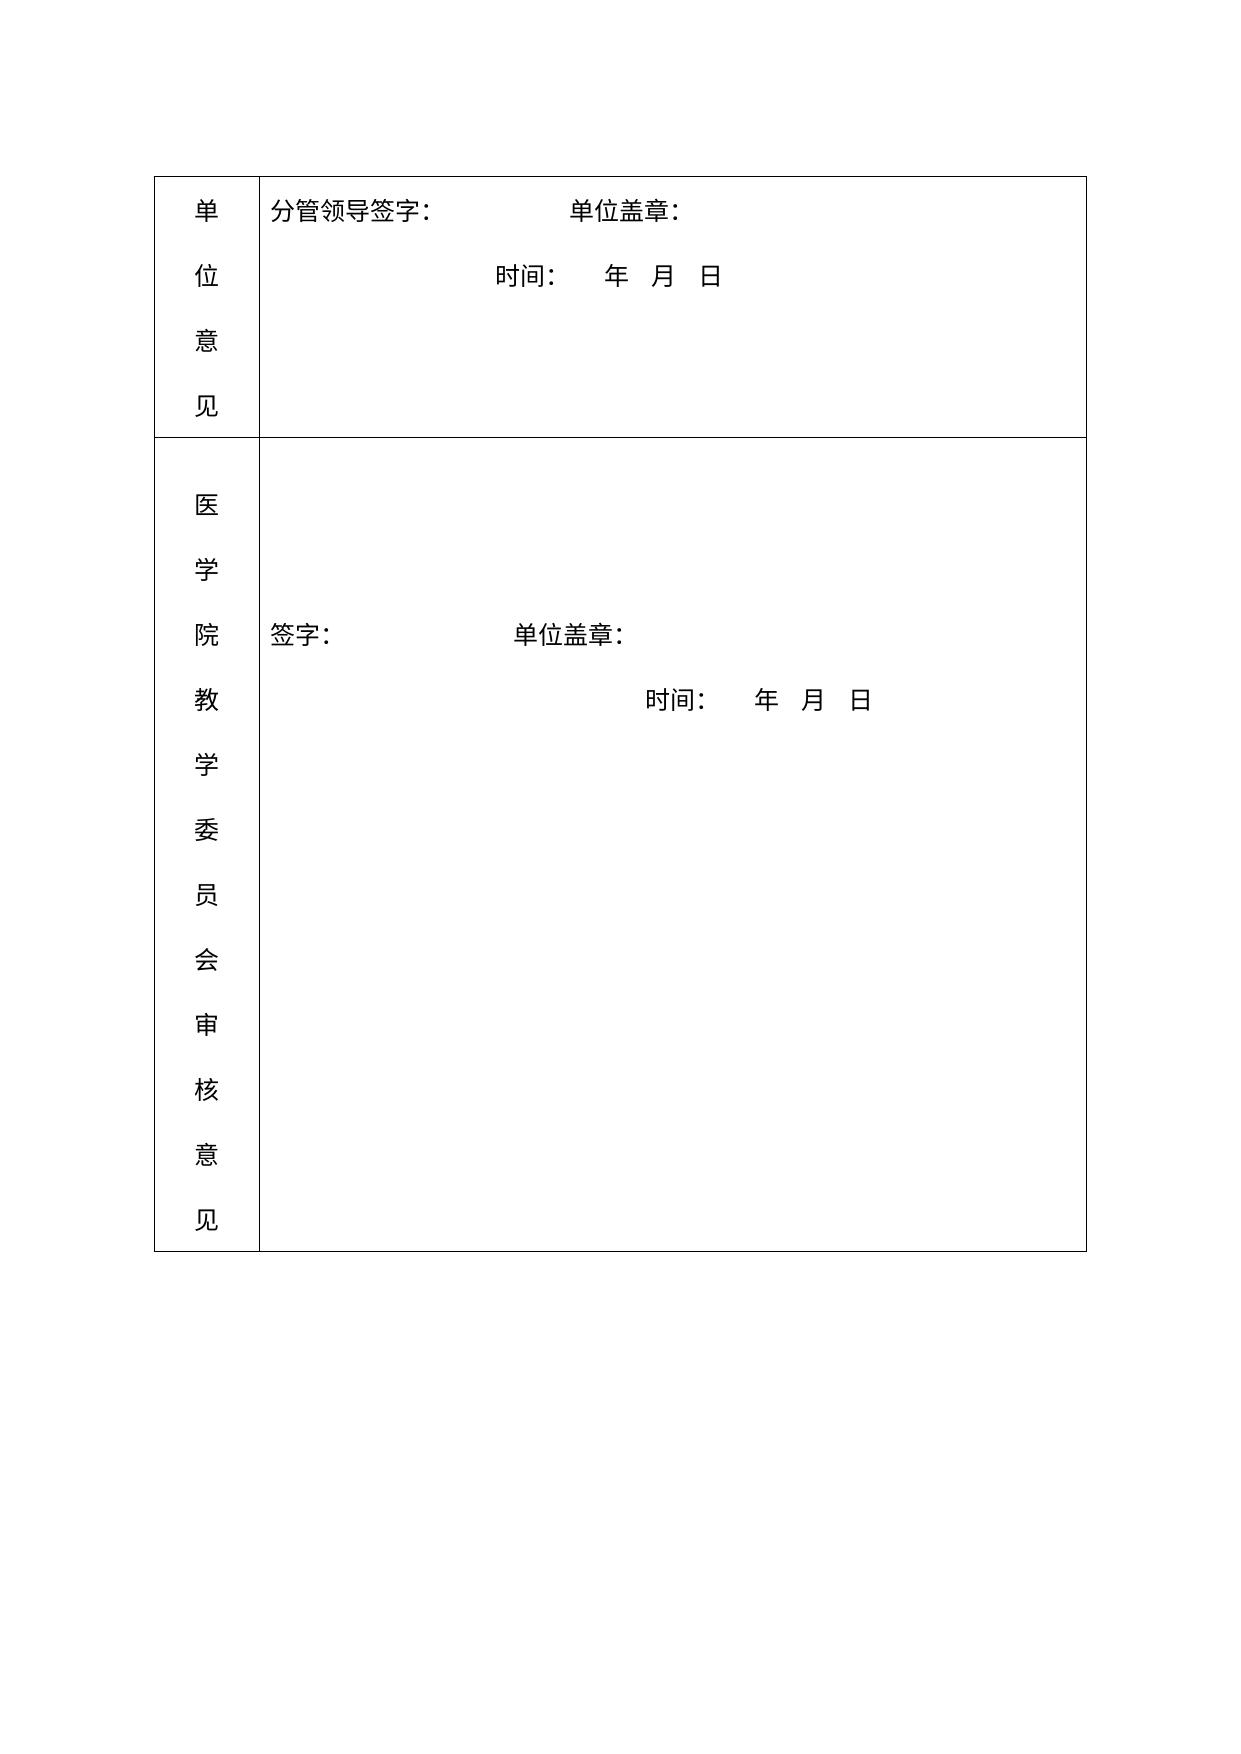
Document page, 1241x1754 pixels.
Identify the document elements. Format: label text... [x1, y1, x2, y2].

table_cell 医 学 院 教 学 委 员 会 审 核 意 见 [155, 438, 259, 1251]
table_cell 所 在 单 位 意 见 [155, 177, 259, 437]
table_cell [260, 177, 1086, 437]
table_cell 签字： 单位盖章： 时间： 年 月 日 [260, 438, 1086, 1251]
